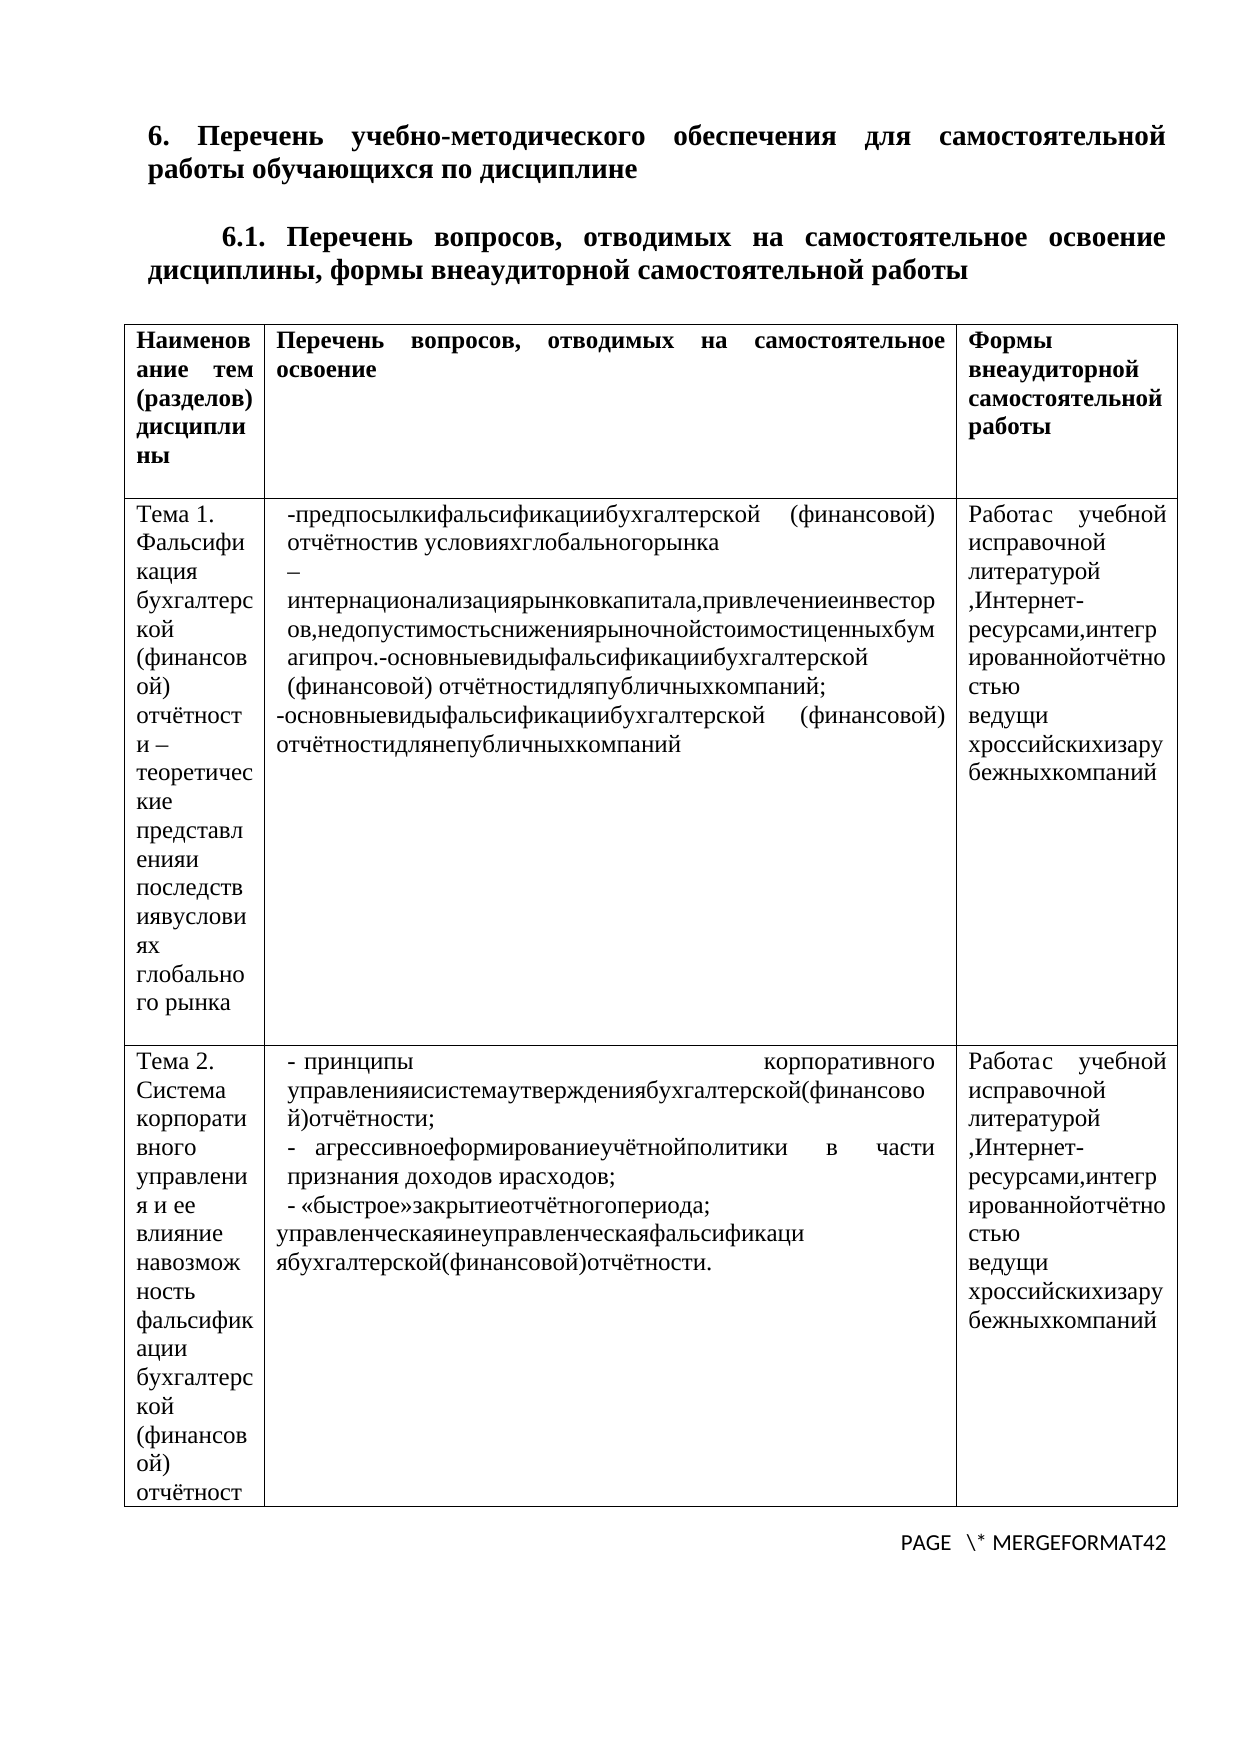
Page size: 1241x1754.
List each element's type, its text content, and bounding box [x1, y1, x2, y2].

table_cell -предпосылкифальсификациибухгалтерской (финансовой) отчётностив условияхглобальногорынка –интернационализациярынковкапитала,привлечениеинвесторов,недопустимостьснижениярыночнойстоимостиценныхбумагипроч.-основныевидыфальсификациибухгалтерской (финансовой) отчётностидляпубличныхкомпаний; -основныевидыфальсификациибухгалтерской (финансовой) отчётностидлянепубличныхкомпаний [265, 499, 956, 1045]
text 6. Перечень учебно-методического обеспечения для самостоятельной работы обучающихся по дисциплине [148, 118, 1167, 185]
table_header Формы внеаудиторной самостоятельной работы [957, 325, 1177, 498]
text 6.1. Перечень вопросов, отводимых на самостоятельное освоение дисциплины, формы внеаудиторной самостоятельной работы [148, 219, 1167, 286]
table_cell Работа с учебной исправочной литературой,Интернет-ресурсами,интегрированнойотчётностью ведущихроссийскихизарубежныхкомпаний [957, 499, 1177, 1045]
table_header Перечень вопросов, отводимых на самостоятельное освоение [265, 325, 956, 498]
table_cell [957, 1046, 1177, 1506]
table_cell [265, 1046, 956, 1506]
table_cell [125, 1046, 264, 1506]
table_cell Тема 1. Фальсификация бухгалтерской (финансовой) отчётности – теоретические представленияи последствиявусловиях глобального рынка [125, 499, 264, 1045]
table_header Наименование тем (разделов) дисциплины [125, 325, 264, 498]
